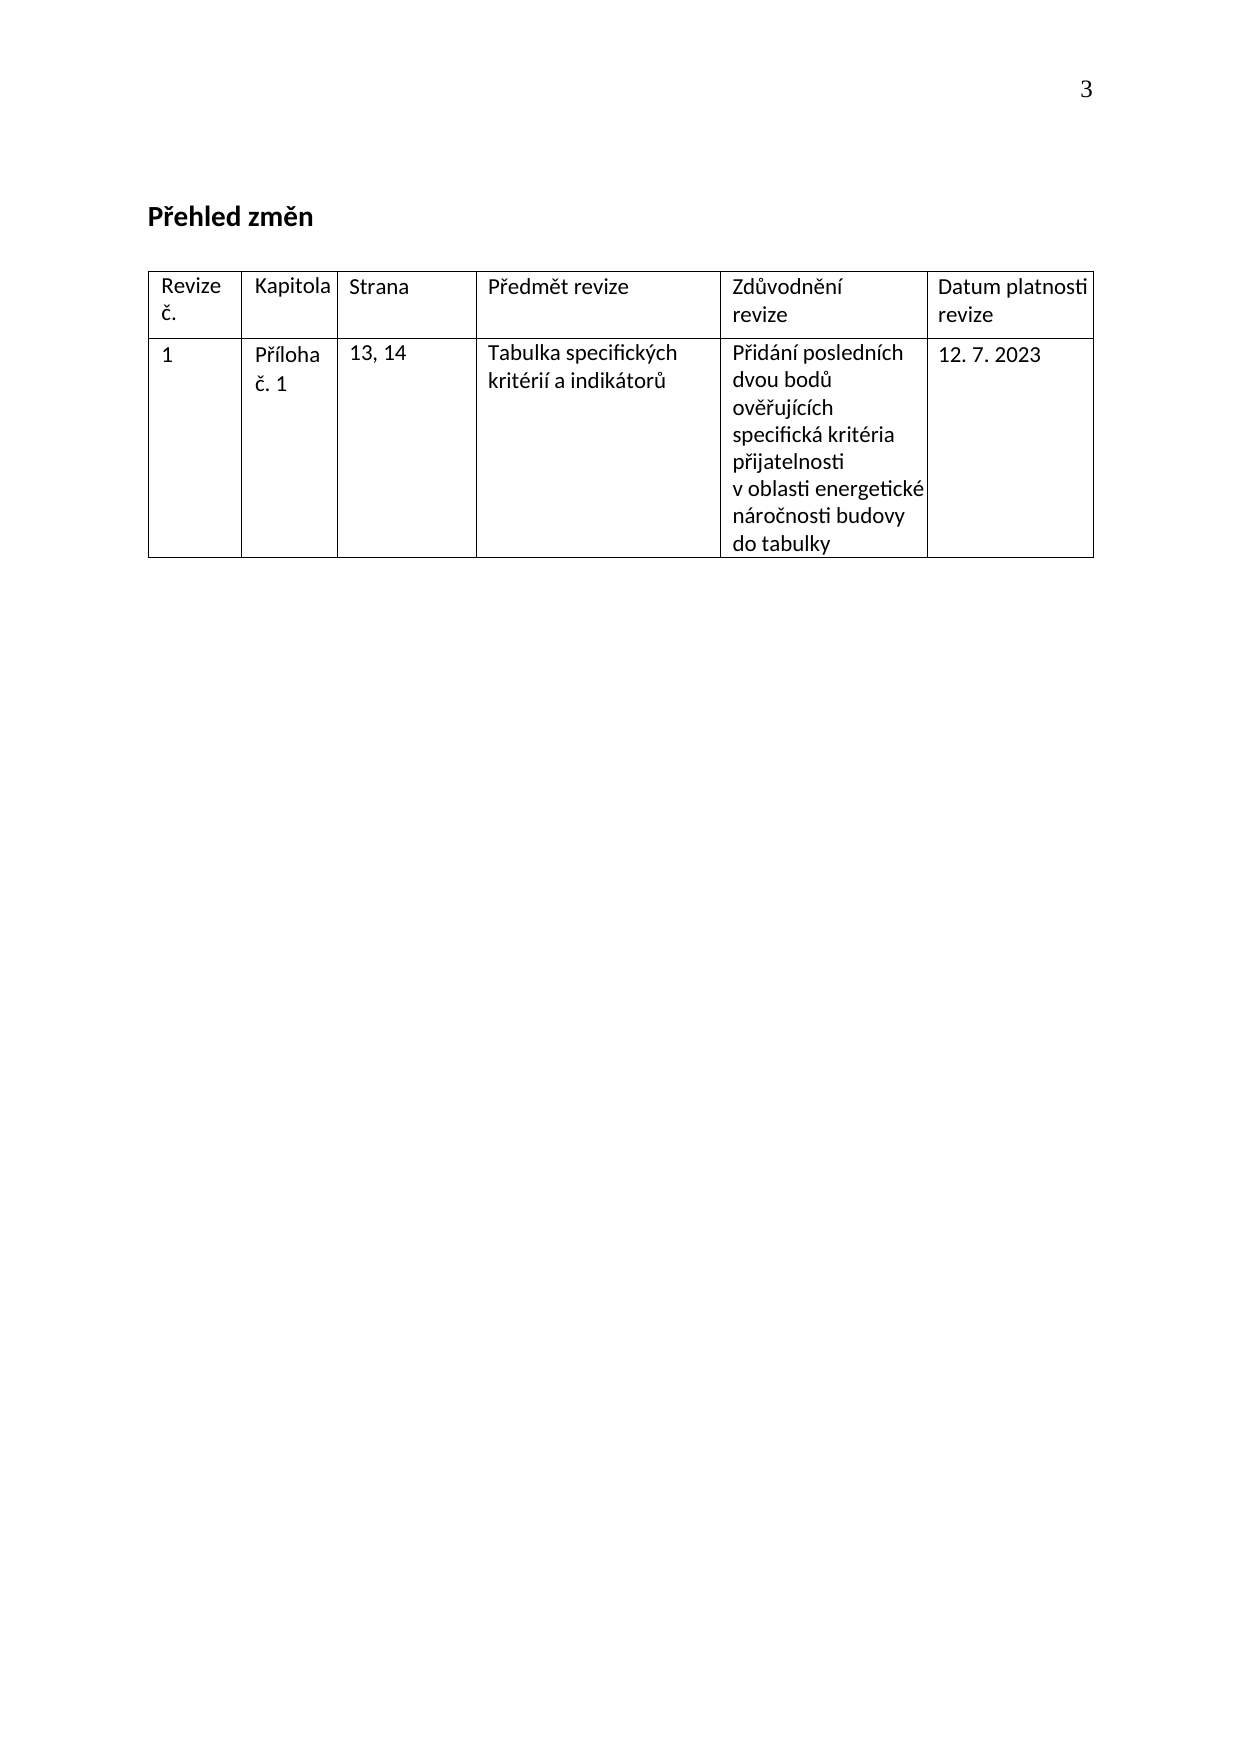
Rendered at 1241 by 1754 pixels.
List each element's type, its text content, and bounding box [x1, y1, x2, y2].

table_header Zdůvodnění revize [721, 272, 927, 338]
table_cell 12. 7. 2023 [928, 339, 1093, 557]
table_cell Příloha č. 1 [242, 339, 337, 557]
table_cell Přidání posledních dvou bodů ověřujících specifická kritéria přijatelnosti v oblasti energetické náročnosti budovy do tabulky [721, 339, 927, 557]
table_header Kapitola [242, 272, 337, 338]
table_header Strana [338, 272, 476, 338]
table_header Předmět revize [477, 272, 720, 338]
table_cell 1 [149, 339, 241, 557]
table_header Revize č. [149, 272, 241, 338]
subtitle Přehled změn [148, 198, 1093, 233]
table_cell 13, 14 [338, 339, 476, 557]
table_cell Tabulka specifických kritérií a indikátorů [477, 339, 720, 557]
table_header Datum platnosti revize [928, 272, 1093, 338]
